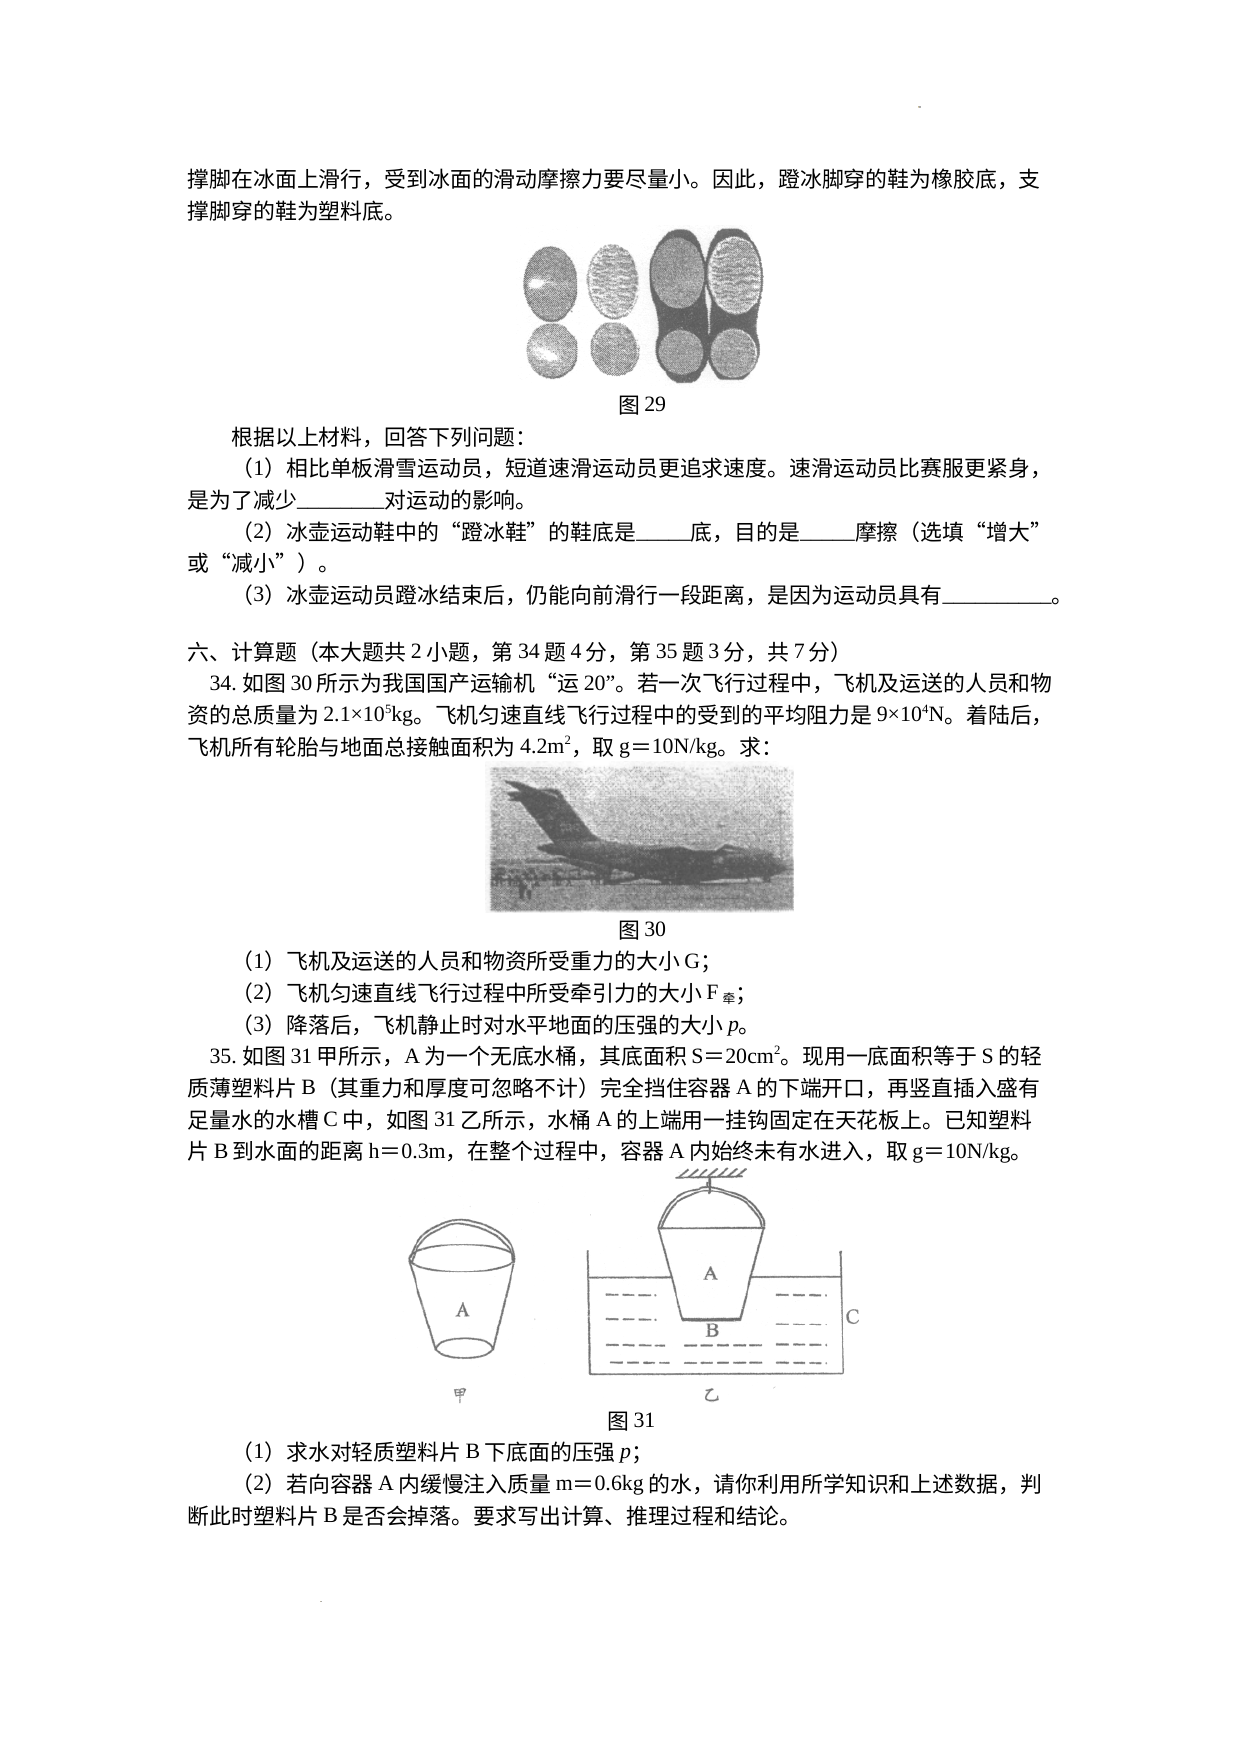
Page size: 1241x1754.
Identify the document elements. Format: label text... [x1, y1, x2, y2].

text 34. 如图30所示为我国国产运输机“运20”。若一次飞行过程中，飞机及运送的人员和物资的总质量为2.1×105kg。飞机匀速直线飞行过程中的受到的平均阻力是9×104N。着陆后，飞机所有轮胎与地面总接触面积为4.2m2，取g＝10N/kg。求： [187, 666, 1053, 761]
text 图31 [187, 1404, 1053, 1435]
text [187, 162, 1053, 225]
text （1）相比单板滑雪运动员，短道速滑运动员更追求速度。速滑运动员比赛服更紧身，是为了减少________对运动的影响。 [187, 451, 1053, 514]
text 图29 [187, 388, 1053, 419]
text （3）冰壶运动员蹬冰结束后，仍能向前滑行一段距离，是因为运动员具有__________。 [187, 578, 1053, 609]
text （3）降落后，飞机静止时对水平地面的压强的大小p。 [187, 1008, 1053, 1039]
picture [516, 225, 767, 388]
text （1）飞机及运送的人员和物资所受重力的大小G； [187, 944, 1053, 976]
picture [485, 761, 799, 913]
picture [393, 1165, 866, 1404]
text 根据以上材料，回答下列问题： [187, 419, 1053, 451]
text （2）冰壶运动鞋中的“蹬冰鞋”的鞋底是_____底，目的是_____摩擦（选填“增大”或“减小”）。 [187, 514, 1053, 578]
text 35. 如图31甲所示，A为一个无底水桶，其底面积S＝20cm2。现用一底面积等于S的轻质薄塑料片B（其重力和厚度可忽略不计）完全挡住容器A的下端开口，再竖直插入盛有足量水的水槽C中，如图31乙所示，水桶A的上端用一挂钩固定在天花板上。已知塑料片B到水面的距离h＝0.3m，在整个过程中，容器A内始终未有水进入，取g＝10N/kg。 [187, 1039, 1053, 1166]
text 图30 [187, 913, 1053, 944]
text （2）飞机匀速直线飞行过程中所受牵引力的大小F牵； [187, 976, 1053, 1008]
text （2）若向容器A内缓慢注入质量m＝0.6kg的水，请你利用所学知识和上述数据，判断此时塑料片B是否会掉落。要求写出计算、推理过程和结论。 [187, 1467, 1053, 1530]
text （1）求水对轻质塑料片B下底面的压强p； [187, 1435, 1053, 1467]
text 六、计算题（本大题共2小题，第34题4分，第35题3分，共7分） [187, 635, 1053, 666]
